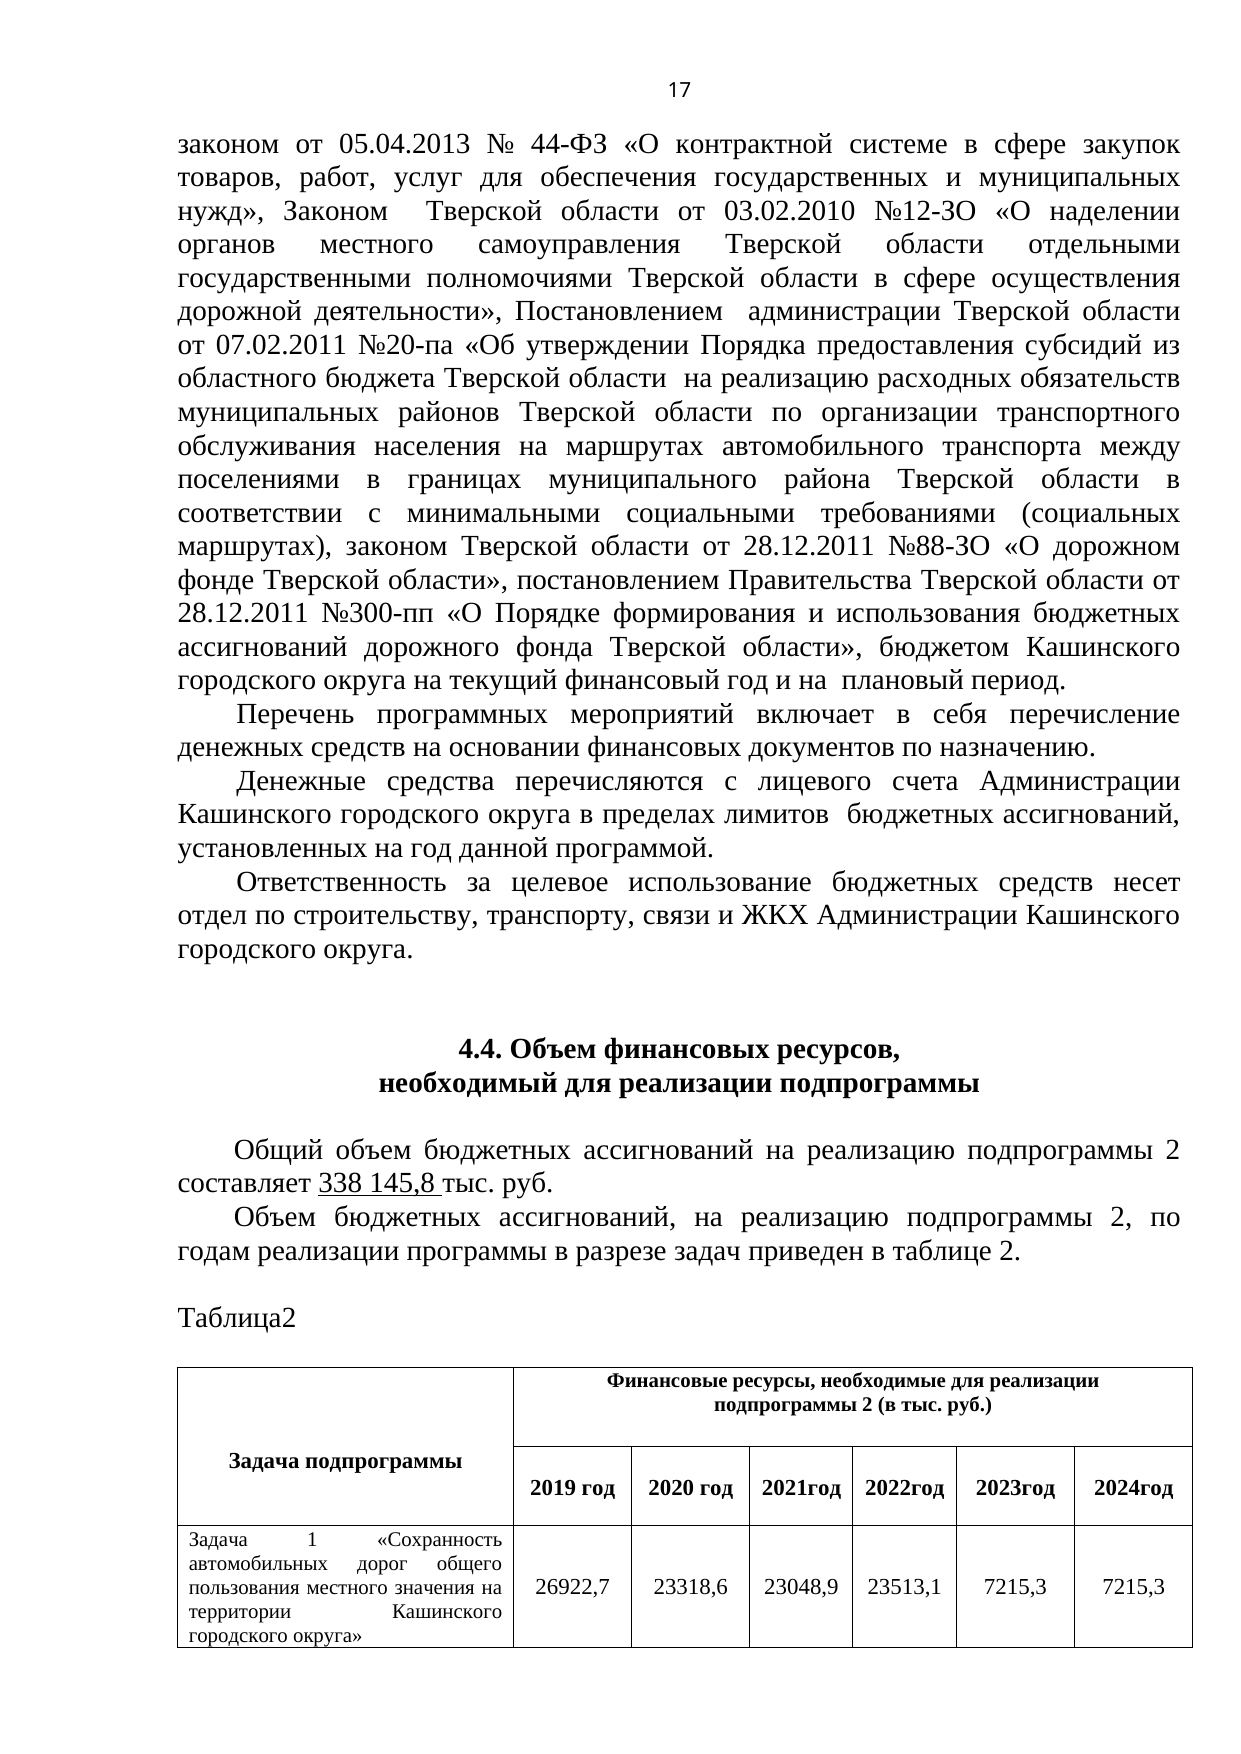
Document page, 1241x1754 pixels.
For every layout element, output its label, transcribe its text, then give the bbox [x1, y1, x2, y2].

table_cell 2022год [853, 1447, 956, 1525]
text Общий объем бюджетных ассигнований на реализацию подпрограммы 2 составляет 338 145,8 тыс. руб. [177, 1132, 1181, 1199]
table_cell 7215,3 [957, 1526, 1074, 1647]
table_cell 2023год [957, 1447, 1074, 1525]
table_cell 2019 год [514, 1447, 631, 1525]
text необходимый для реализации подпрограммы [177, 1065, 1181, 1098]
table_cell 23513,1 [853, 1526, 956, 1647]
table_cell 2020 год [632, 1447, 749, 1525]
text Перечень программных мероприятий включает в себя перечисление денежных средств на основании финансовых документов по назначению. [177, 696, 1181, 763]
table_cell 26922,7 [514, 1526, 631, 1647]
text 4.4. Объем финансовых ресурсов, [177, 1031, 1181, 1065]
text Объем бюджетных ассигнований, на реализацию подпрограммы 2, по годам реализации программы в разрезе задач приведен в таблице 2. [177, 1199, 1181, 1266]
table_cell 7215,3 [1075, 1526, 1192, 1647]
table_cell 23318,6 [632, 1526, 749, 1647]
text Таблица2 [177, 1300, 1181, 1333]
table_header Задача подпрограммы [178, 1368, 513, 1525]
table_cell 23048,9 [750, 1526, 852, 1647]
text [177, 126, 1181, 696]
text Денежные средства перечисляются с лицевого счета Администрации Кашинского городского округа в пределах лимитов бюджетных ассигнований, установленных на год данной программой. [177, 763, 1181, 864]
table_cell 2021год [750, 1447, 852, 1525]
text Ответственность за целевое использование бюджетных средств несет отдел по строительству, транспорту, связи и ЖКХ Администрации Кашинского городского округа. [177, 864, 1181, 964]
table_header Финансовые ресурсы, необходимые для реализации подпрограммы 2 (в тыс. руб.) [514, 1368, 1192, 1446]
table_cell Задача 1 «Сохранность автомобильных дорог общего пользования местного значения на территории Кашинского городского округа» [178, 1526, 513, 1647]
table_cell 2024год [1075, 1447, 1192, 1525]
